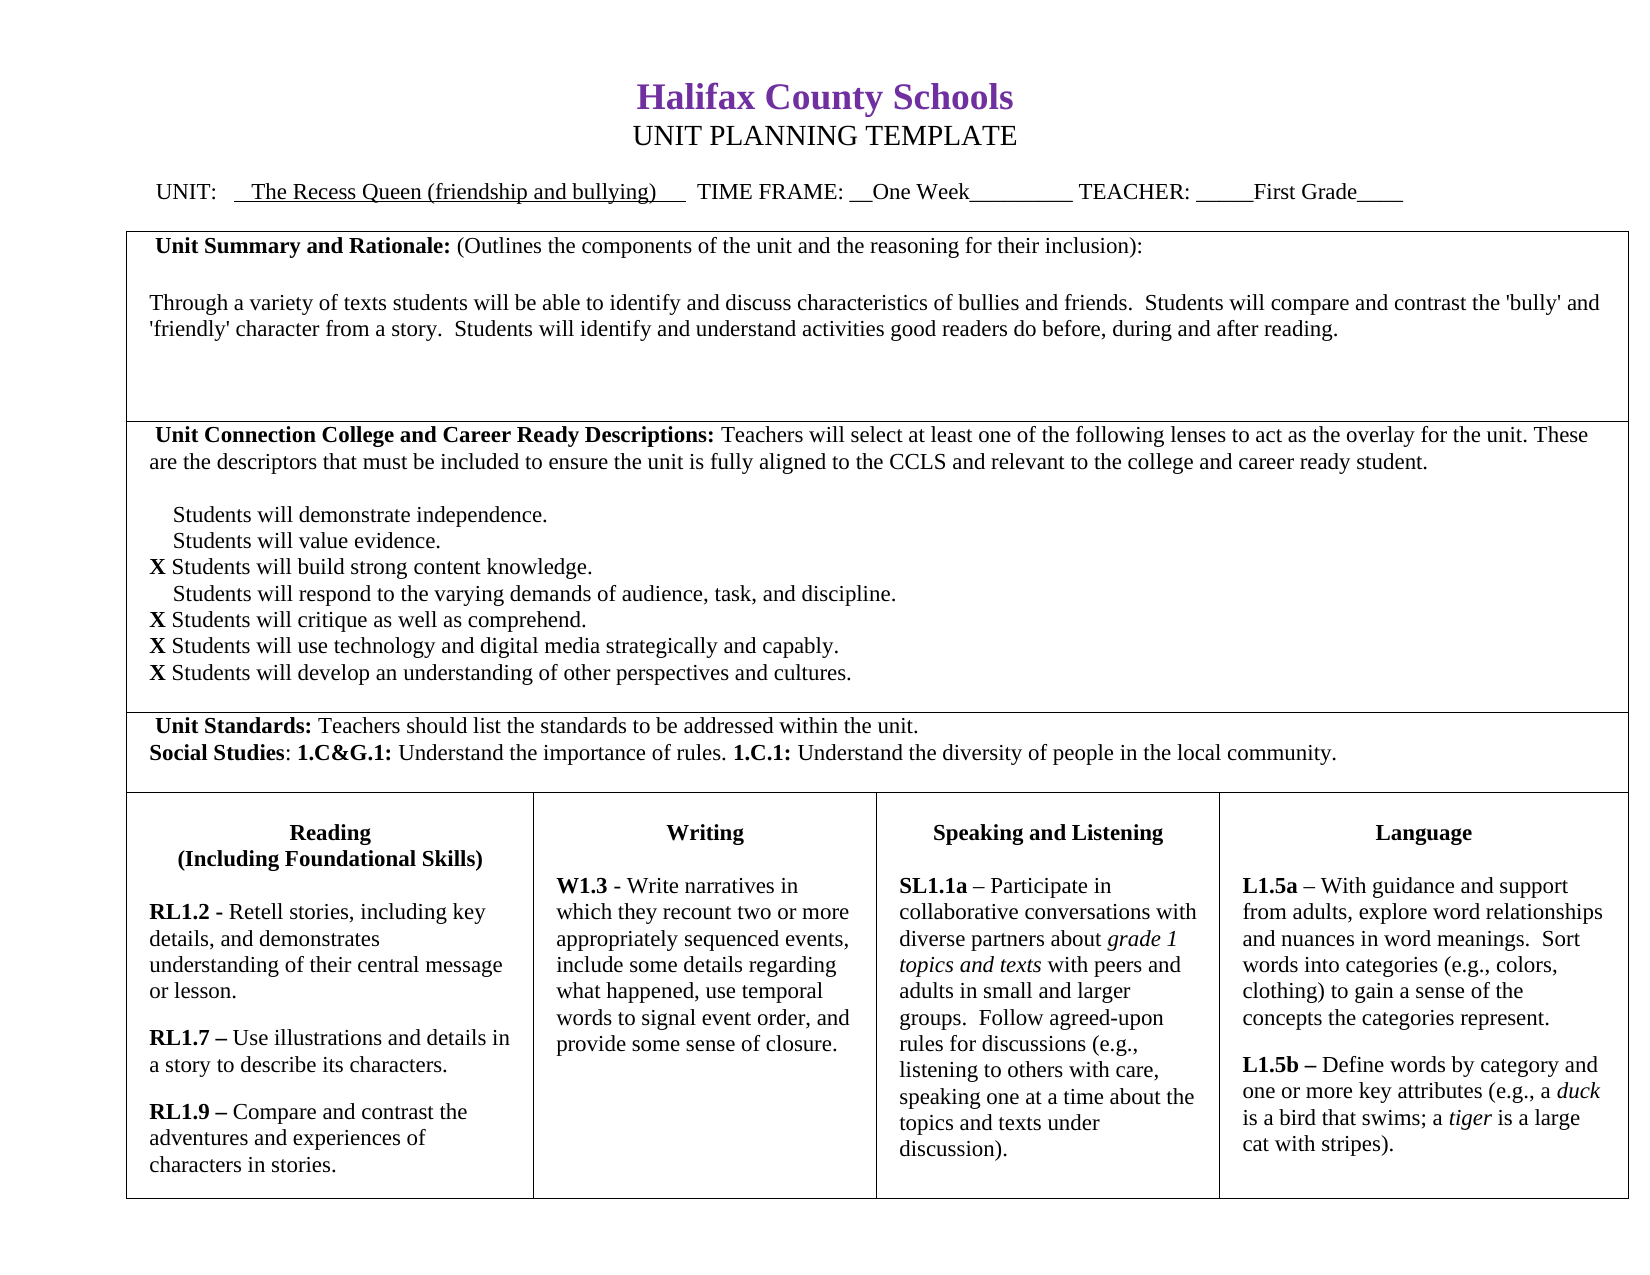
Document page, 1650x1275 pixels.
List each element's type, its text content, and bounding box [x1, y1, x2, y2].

table_cell [877, 793, 1219, 1198]
table_cell [127, 713, 1628, 792]
table_header [127, 232, 1628, 421]
text Halifax County Schools [150, 75, 1500, 118]
table_cell [534, 793, 876, 1198]
table_cell [127, 793, 533, 1198]
table_cell [127, 422, 1628, 712]
table_cell [1220, 793, 1628, 1198]
text UNIT PLANNING TEMPLATE [150, 118, 1500, 152]
text UNIT: The Recess Queen (friendship and bullying) TIME FRAME: __One Week_________ TEACHER: _____First Grade____ [150, 178, 1500, 204]
